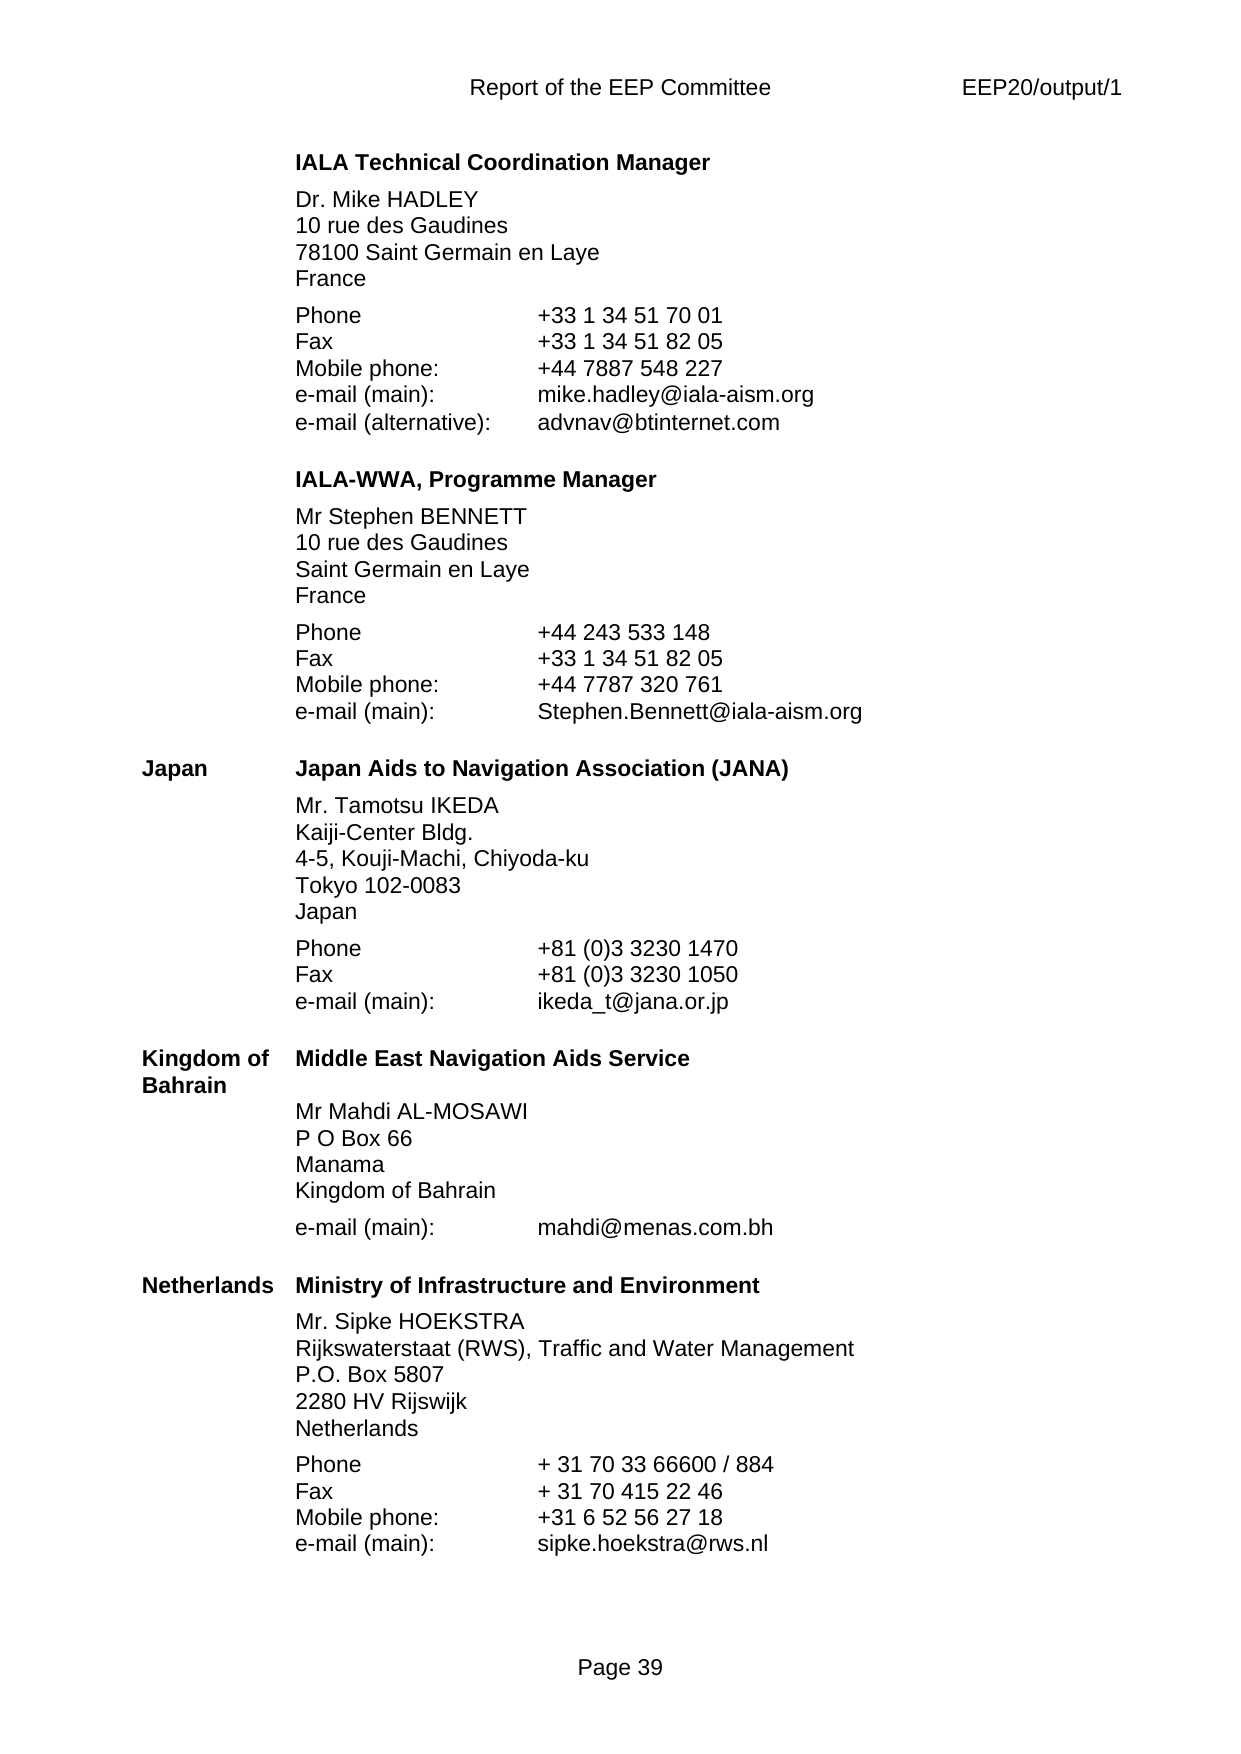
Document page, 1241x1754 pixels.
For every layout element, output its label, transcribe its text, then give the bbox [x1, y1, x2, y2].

text Kaiji-Center Bldg. [118, 818, 1122, 845]
text Mr. Tamotsu IKEDA [118, 792, 1122, 818]
text Mr Stephen BENNETT [118, 503, 1122, 529]
text Phone +81 (0)3 3230 1470 [118, 935, 1122, 961]
text P O Box 66 [118, 1124, 1122, 1151]
text Manama [118, 1151, 1122, 1177]
text e-mail (main): mike.hadley@iala-aism.org [118, 381, 1122, 407]
text Netherlands Ministry of Infrastructure and Environment [118, 1272, 1122, 1298]
text Phone + 31 70 33 66600 / 884 [118, 1451, 1122, 1478]
text Mr. Sipke HOEKSTRA [118, 1308, 1122, 1335]
text Phone +44 243 533 148 [118, 619, 1122, 645]
text 2280 HV Rijswijk [118, 1388, 1122, 1414]
text Mobile phone: +44 7787 320 761 [118, 671, 1122, 698]
text Kingdom of Middle East Navigation Aids Service [118, 1045, 1122, 1072]
text 4-5, Kouji-Machi, Chiyoda-ku [118, 845, 1122, 871]
text e-mail (main): ikeda_t@jana.or.jp [118, 988, 1122, 1014]
text Phone +33 1 34 51 70 01 [118, 302, 1122, 328]
text Mobile phone: +44 7887 548 227 [118, 355, 1122, 381]
text 10 rue des Gaudines [118, 212, 1122, 239]
text e-mail (alternative): advnav@btinternet.com [118, 408, 1122, 435]
text Fax +33 1 34 51 82 05 [118, 328, 1122, 355]
text IALA Technical Coordination Manager [118, 149, 1122, 176]
text IALA-WWA, Programme Manager [118, 466, 1122, 492]
text Mobile phone: +31 6 52 56 27 18 [118, 1504, 1122, 1530]
text Bahrain [118, 1072, 1122, 1098]
text Japan [118, 898, 1122, 925]
text Fax +33 1 34 51 82 05 [118, 645, 1122, 671]
text Fax + 31 70 415 22 46 [118, 1478, 1122, 1504]
text e-mail (main): Stephen.Bennett@iala-aism.org [118, 698, 1122, 724]
text Netherlands [118, 1414, 1122, 1441]
text Kingdom of Bahrain [118, 1177, 1122, 1203]
text 78100 Saint Germain en Laye [118, 239, 1122, 265]
text Tokyo 102-0083 [118, 872, 1122, 898]
text P.O. Box 5807 [118, 1361, 1122, 1387]
text France [118, 582, 1122, 608]
text France [118, 265, 1122, 292]
text Mr Mahdi AL-MOSAWI [118, 1098, 1122, 1124]
text Rijkswaterstaat (RWS), Traffic and Water Management [118, 1335, 1122, 1361]
text Fax +81 (0)3 3230 1050 [118, 961, 1122, 988]
text e-mail (main): sipke.hoekstra@rws.nl [118, 1530, 1122, 1557]
text Dr. Mike HADLEY [118, 186, 1122, 212]
text Saint Germain en Laye [118, 556, 1122, 582]
text 10 rue des Gaudines [118, 529, 1122, 556]
text Japan Japan Aids to Navigation Association (JANA) [118, 755, 1122, 782]
text e-mail (main): mahdi@menas.com.bh [118, 1214, 1122, 1240]
